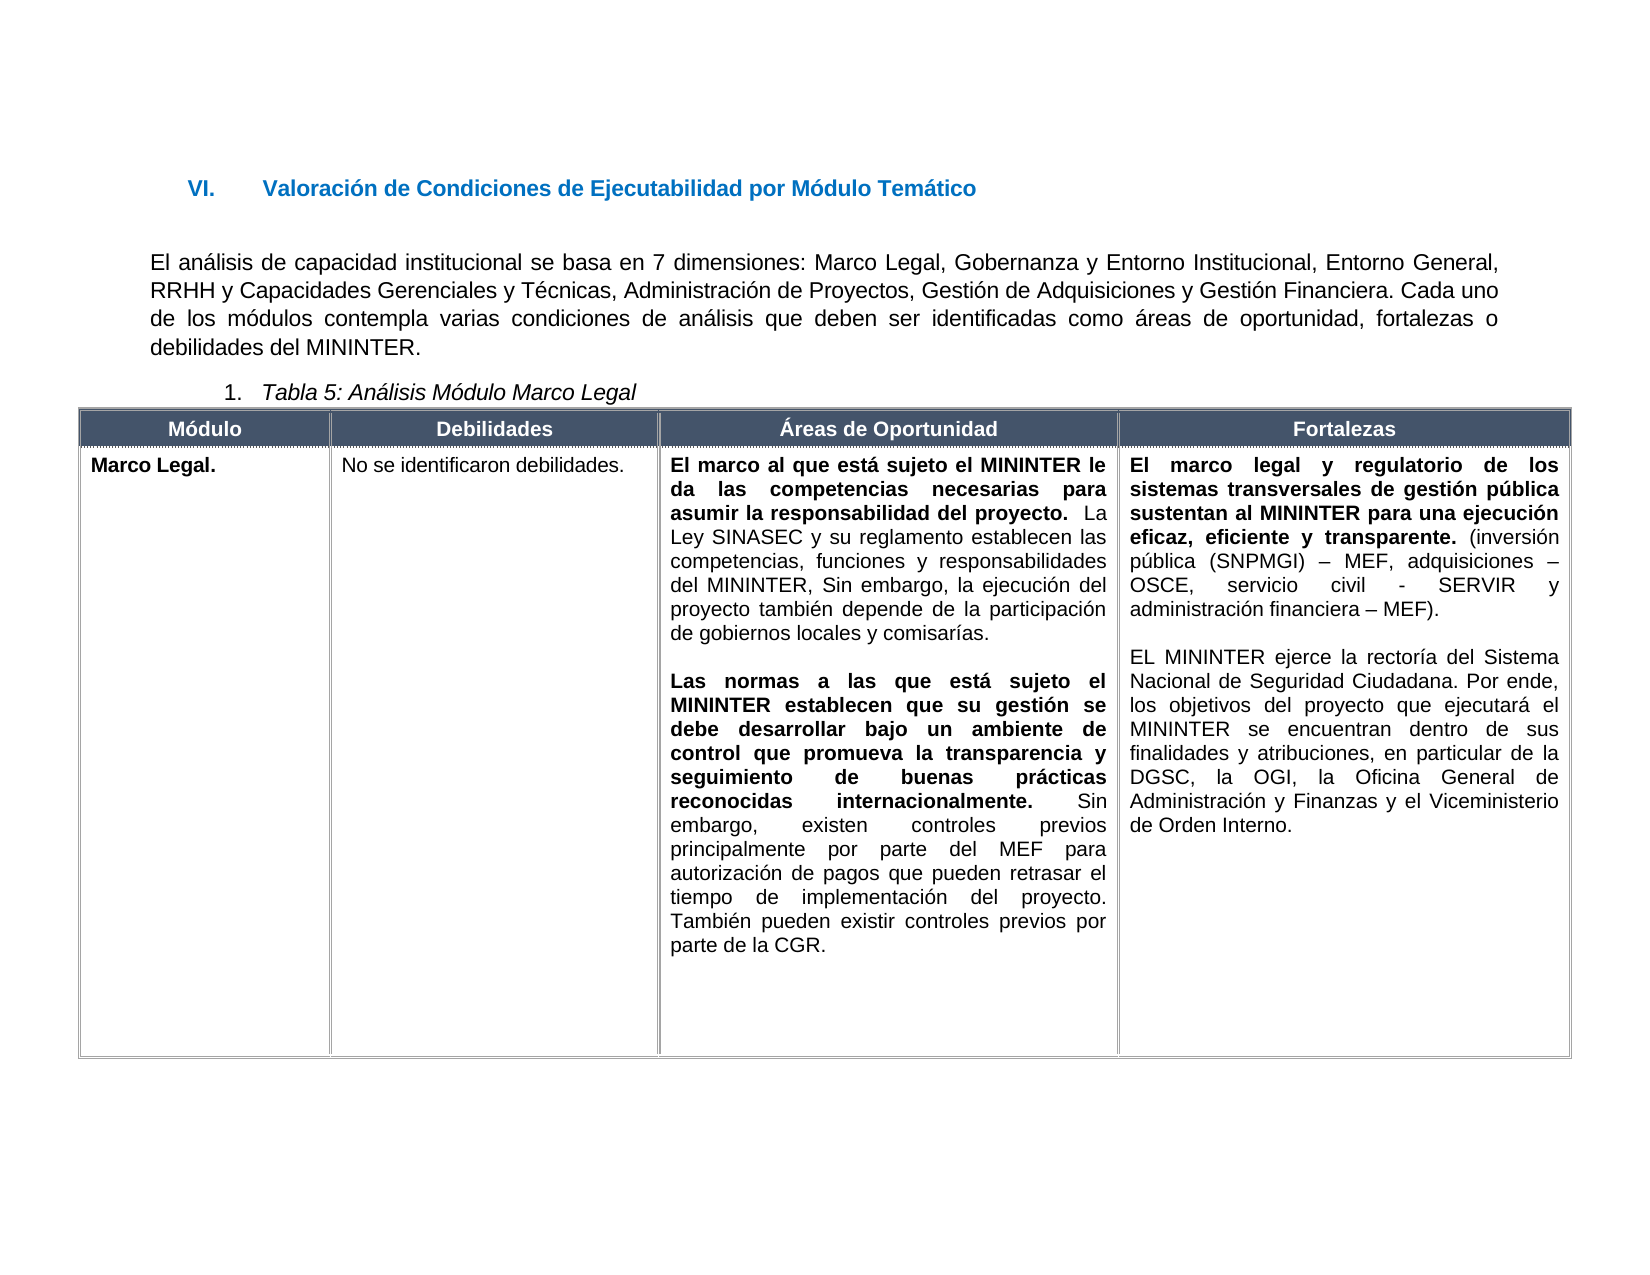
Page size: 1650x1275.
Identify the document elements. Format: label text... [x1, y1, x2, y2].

table_cell El marco legal y regulatorio de los sistemas transversales de gestión pública sustentan al MININTER para una ejecución eficaz, eficiente y transparente. (inversión pública (SNPMGI) – MEF, adquisiciones – OSCE, servicio civil - SERVIR y administración financiera – MEF). EL MININTER ejerce la rectoría del Sistema Nacional de Seguridad Ciudadana. Por ende, los objetivos del proyecto que ejecutará el MININTER se encuentran dentro de sus finalidades y atribuciones, en particular de la DGSC, la OGI, la Oficina General de Administración y Finanzas y el Viceministerio de Orden Interno. [1118, 446, 1569, 1056]
table_cell Marco Legal. [81, 446, 330, 1056]
subtitle Valoración de Condiciones de Ejecutabilidad por Módulo Temático [187, 175, 1500, 201]
table_cell El marco al que está sujeto el MININTER le da las competencias necesarias para asumir la responsabilidad del proyecto. La Ley SINASEC y su reglamento establecen las competencias, funciones y responsabilidades del MININTER, Sin embargo, la ejecución del proyecto también depende de la participación de gobiernos locales y comisarías. Las normas a las que está sujeto el MININTER establecen que su gestión se debe desarrollar bajo un ambiente de control que promueva la transparencia y seguimiento de buenas prácticas reconocidas internacionalmente. Sin embargo, existen controles previos principalmente por parte del MEF para autorización de pagos que pueden retrasar el tiempo de implementación del proyecto. También pueden existir controles previos por parte de la CGR. [659, 446, 1118, 1056]
table_header Fortalezas [1118, 411, 1569, 446]
table_header Debilidades [330, 409, 659, 446]
table_header Áreas de Oportunidad [659, 411, 1118, 446]
table_cell No se identificaron debilidades. [330, 446, 659, 1056]
subtitle Tabla 5: Análisis Módulo Marco Legal [224, 379, 1500, 405]
table_header Módulo [81, 411, 330, 446]
text El análisis de capacidad institucional se basa en 7 dimensiones: Marco Legal, Gobernanza y Entorno Institucional, Entorno General, RRHH y Capacidades Gerenciales y Técnicas, Administración de Proyectos, Gestión de Adquisiciones y Gestión Financiera. Cada uno de los módulos contempla varias condiciones de análisis que deben ser identificadas como áreas de oportunidad, fortalezas o debilidades del MININTER. [150, 248, 1500, 360]
